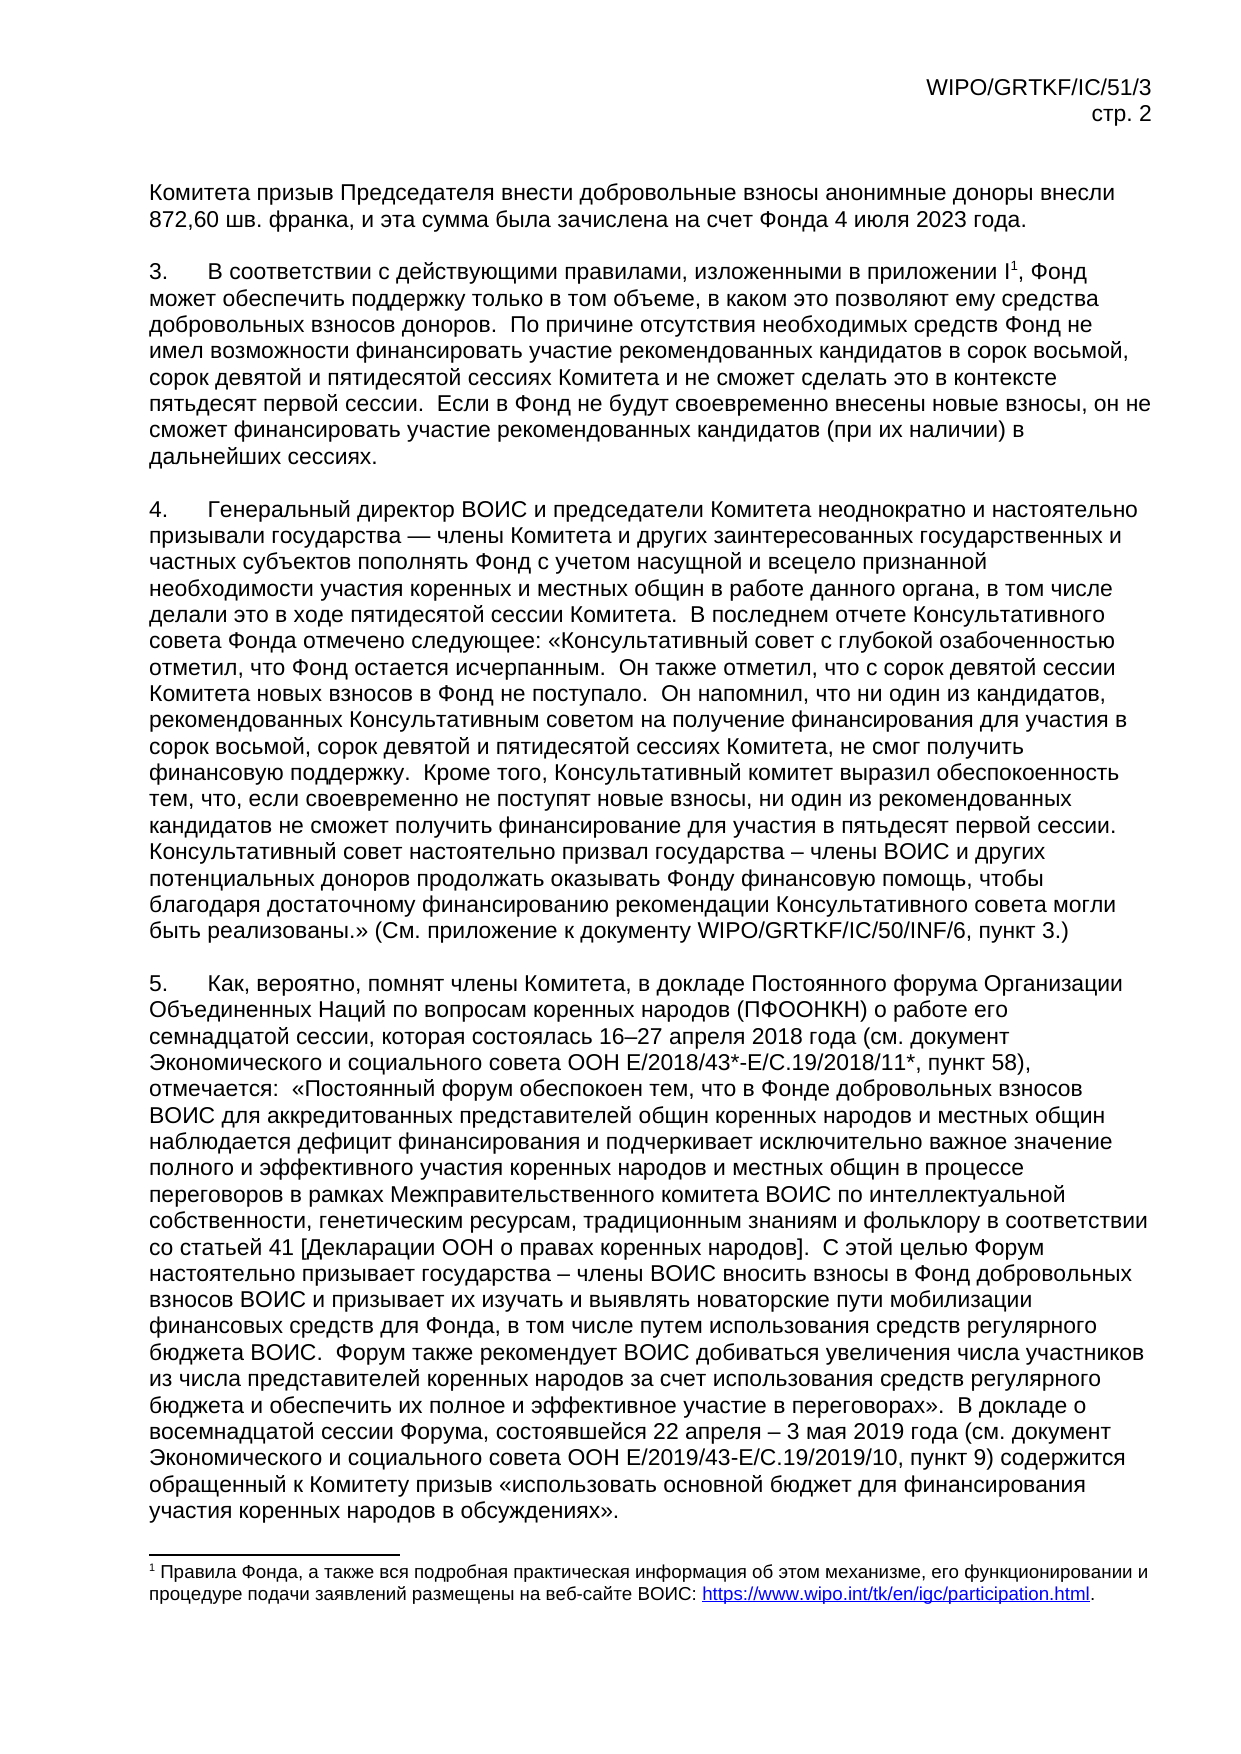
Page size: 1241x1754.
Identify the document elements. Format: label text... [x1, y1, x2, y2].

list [149, 179, 1152, 232]
list Генеральный директор ВОИС и председатели Комитета неоднократно и настоятельно призывали государства — члены Комитета и других заинтересованных государственных и частных субъектов пополнять Фонд с учетом насущной и всецело признанной необходимости участия коренных и местных общин в работе данного органа, в том числе делали это в ходе пятидесятой сессии Комитета. В последнем отчете Консультативного совета Фонда отмечено следующее: «Консультативный совет с глубокой озабоченностью отметил, что Фонд остается исчерпанным. Он также отметил, что с сорок девятой сессии Комитета новых взносов в Фонд не поступало. Он напомнил, что ни один из кандидатов, рекомендованных Консультативным советом на получение финансирования для участия в сорок восьмой, сорок девятой и пятидесятой сессиях Комитета, не смог получить финансовую поддержку. Кроме того, Консультативный комитет выразил обеспокоенность тем, что, если своевременно не поступят новые взносы, ни один из рекомендованных кандидатов не сможет получить финансирование для участия в пятьдесят первой сессии. Консультативный совет настоятельно призвал государства – члены ВОИС и других потенциальных доноров продолжать оказывать Фонду финансовую помощь, чтобы благодаря достаточному финансированию рекомендации Консультативного совета могли быть реализованы.» (См. приложение к документу WIPO/GRTKF/IC/50/INF/6, пункт 3.) [149, 496, 1152, 943]
list Как, вероятно, помнят члены Комитета, в докладе Постоянного форума Организации Объединенных Наций по вопросам коренных народов (ПФООНКН) о работе его семнадцатой сессии, которая состоялась 16–27 апреля 2018 года (см. документ Экономического и социального совета ООН E/2018/43*-E/C.19/2018/11*, пункт 58), отмечается: «Постоянный форум обеспокоен тем, что в Фонде добровольных взносов ВОИС для аккредитованных представителей общин коренных народов и местных общин наблюдается дефицит финансирования и подчеркивает исключительно важное значение полного и эффективного участия коренных народов и местных общин в процессе переговоров в рамках Межправительственного комитета ВОИС по интеллектуальной собственности, генетическим ресурсам, традиционным знаниям и фольклору в соответствии со статьей 41 [Декларации ООН о правах коренных народов]. С этой целью Форум настоятельно призывает государства – члены ВОИС вносить взносы в Фонд добровольных взносов ВОИС и призывает их изучать и выявлять новаторские пути мобилизации финансовых средств для Фонда, в том числе путем использования средств регулярного бюджета ВОИС. Форум также рекомендует ВОИС добиваться увеличения числа участников из числа представителей коренных народов за счет использования средств регулярного бюджета и обеспечить их полное и эффективное участие в переговорах». В докладе о восемнадцатой сессии Форума, состоявшейся 22 апреля – 3 мая 2019 года (см. документ Экономического и социального совета ООН E/2019/43-E/C.19/2019/10, пункт 9) содержится обращенный к Комитету призыв «использовать основной бюджет для финансирования участия коренных народов в обсуждениях». [149, 970, 1152, 1523]
list В соответствии с действующими правилами, изложенными в приложении I, Фонд может обеспечить поддержку только в том объеме, в каком это позволяют ему средства добровольных взносов доноров. По причине отсутствия необходимых средств Фонд не имел возможности финансировать участие рекомендованных кандидатов в сорок восьмой, сорок девятой и пятидесятой сессиях Комитета и не сможет сделать это в контексте пятьдесят первой сессии. Если в Фонд не будут своевременно внесены новые взносы, он не сможет финансировать участие рекомендованных кандидатов (при их наличии) в дальнейших сессиях. [149, 258, 1152, 469]
